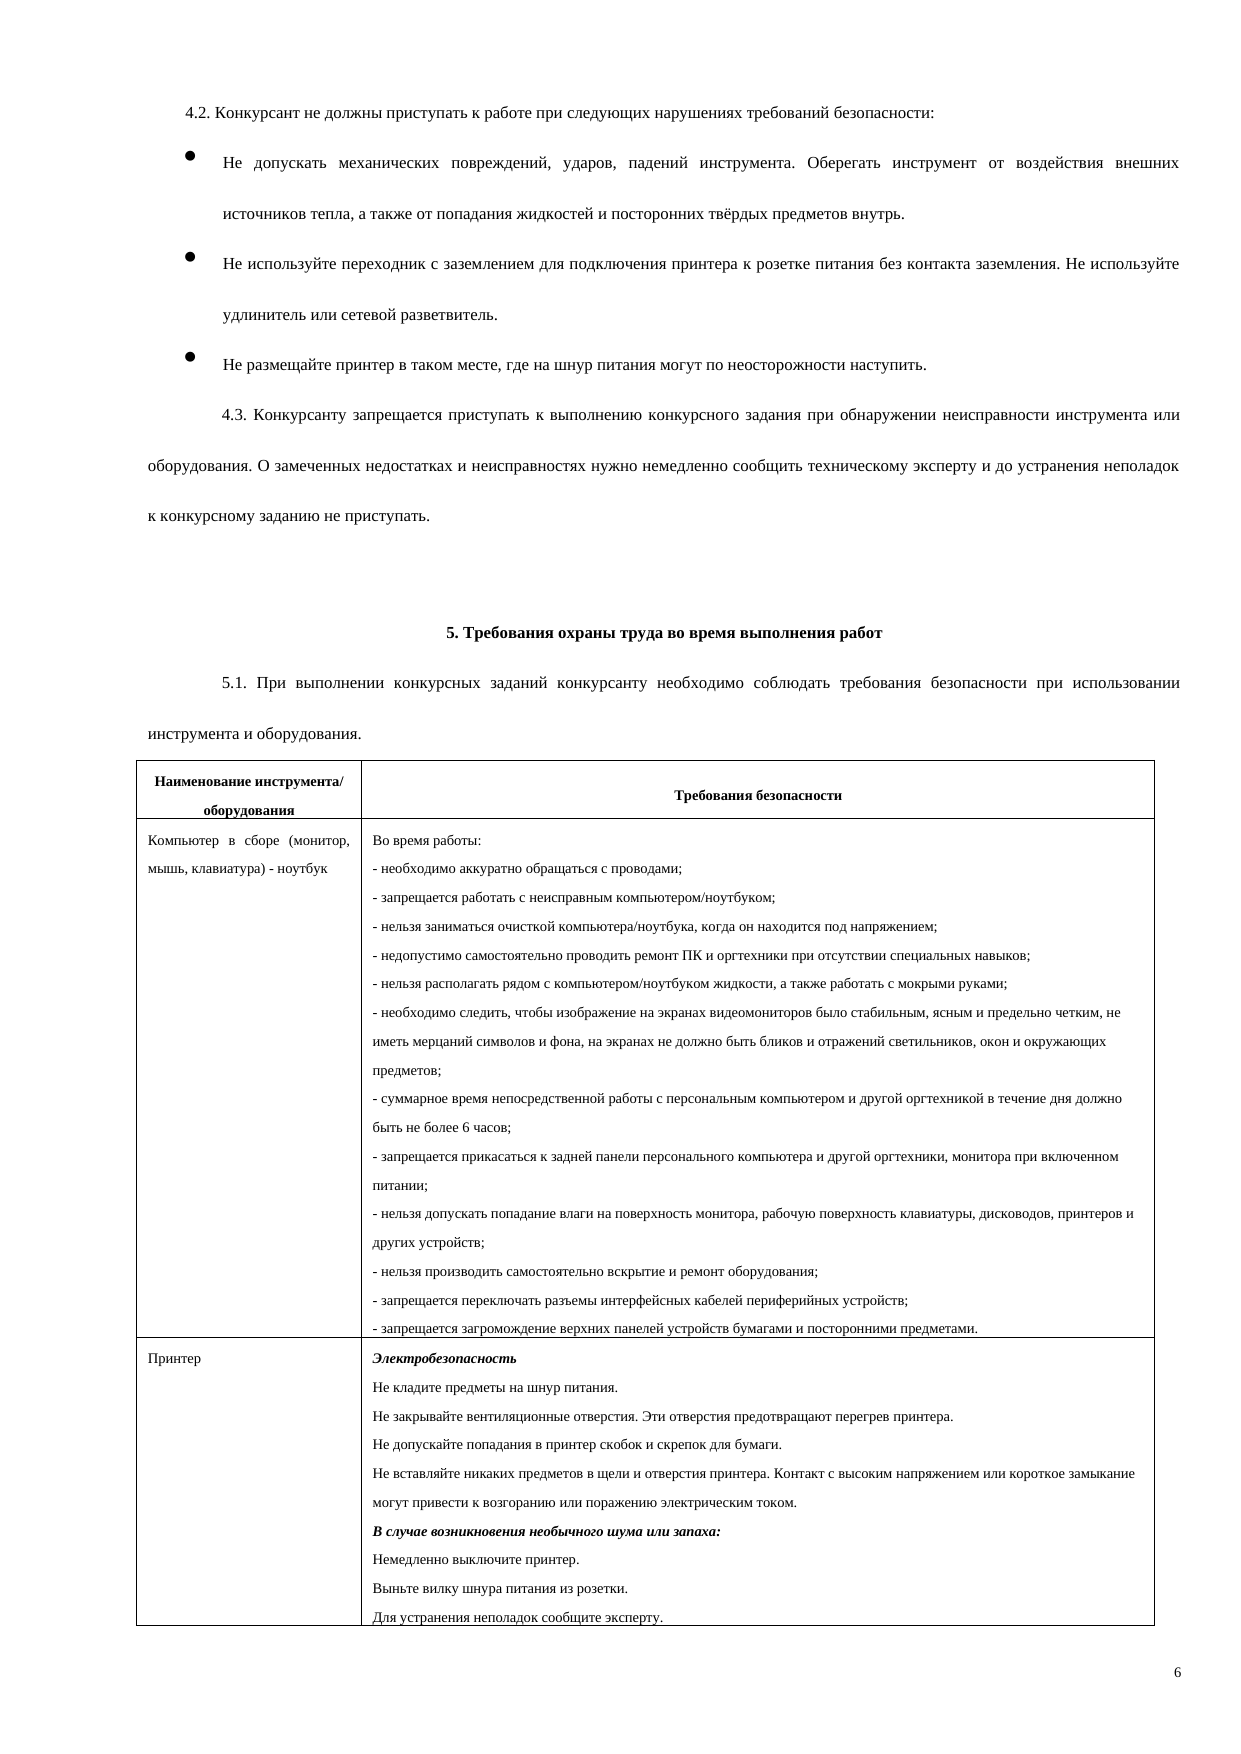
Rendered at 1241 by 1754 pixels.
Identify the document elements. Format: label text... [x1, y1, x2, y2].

list Не размещайте принтер в таком месте, где на шнур питания могут по неосторожности наступить. [185, 340, 1181, 374]
table_cell Принтер [137, 1338, 361, 1625]
table_header Требования безопасности [362, 761, 1154, 818]
table_cell Компьютер в сборе (монитор, мышь, клавиатура) - ноутбук [137, 819, 361, 1337]
table_cell Электробезопасность Не кладите предметы на шнур питания. Не закрывайте вентиляционные отверстия. Эти отверстия предотвращают перегрев принтера. Не допускайте попадания в принтер скобок и скрепок для бумаги. Не вставляйте никаких предметов в щели и отверстия принтера. Контакт с высоким напряжением или короткое замыкание могут привести к возгоранию или поражению электрическим током. В случае возникновения необычного шума или запаха: Немедленно выключите принтер. Выньте вилку шнура питания из розетки. Для устранения неполадок сообщите эксперту. [362, 1338, 1154, 1625]
list Не допускать механических повреждений, ударов, падений инструмента. Оберегать инструмент от воздействия внешних источников тепла, а также от попадания жидкостей и посторонних твёрдых предметов внутрь. [185, 139, 1181, 223]
text 5.1. При выполнении конкурсных заданий конкурсанту необходимо соблюдать требования безопасности при использовании инструмента и оборудования. [148, 659, 1181, 743]
table_header Наименование инструмента/ оборудования [137, 761, 361, 818]
text 4.2. Конкурсант не должны приступать к работе при следующих нарушениях требований безопасности: [148, 89, 1181, 122]
list Не используйте переходник с заземлением для подключения принтера к розетке питания без контакта заземления. Не используйте удлинитель или сетевой разветвитель. [185, 240, 1181, 324]
table_cell Во время работы: - необходимо аккуратно обращаться с проводами; - запрещается работать с неисправным компьютером/ноутбуком; - нельзя заниматься очисткой компьютера/ноутбука, когда он находится под напряжением; - недопустимо самостоятельно проводить ремонт ПК и оргтехники при отсутствии специальных навыков; - нельзя располагать рядом с компьютером/ноутбуком жидкости, а также работать с мокрыми руками; - необходимо следить, чтобы изображение на экранах видеомониторов было стабильным, ясным и предельно четким, не иметь мерцаний символов и фона, на экранах не должно быть бликов и отражений светильников, окон и окружающих предметов; - суммарное время непосредственной работы с персональным компьютером и другой оргтехникой в течение дня должно быть не более 6 часов; - запрещается прикасаться к задней панели персонального компьютера и другой оргтехники, монитора при включенном питании; - нельзя допускать попадание влаги на поверхность монитора, рабочую поверхность клавиатуры, дисководов, принтеров и других устройств; - нельзя производить самостоятельно вскрытие и ремонт оборудования; - запрещается переключать разъемы интерфейсных кабелей периферийных устройств; - запрещается загромождение верхних панелей устройств бумагами и посторонними предметами. [362, 819, 1154, 1337]
text 4.3. Конкурсанту запрещается приступать к выполнению конкурсного задания при обнаружении неисправности инструмента или оборудования. О замеченных недостатках и неисправностях нужно немедленно сообщить техническому эксперту и до устранения неполадок к конкурсному заданию не приступать. [148, 391, 1181, 525]
text 5. Требования охраны труда во время выполнения работ [148, 609, 1181, 642]
